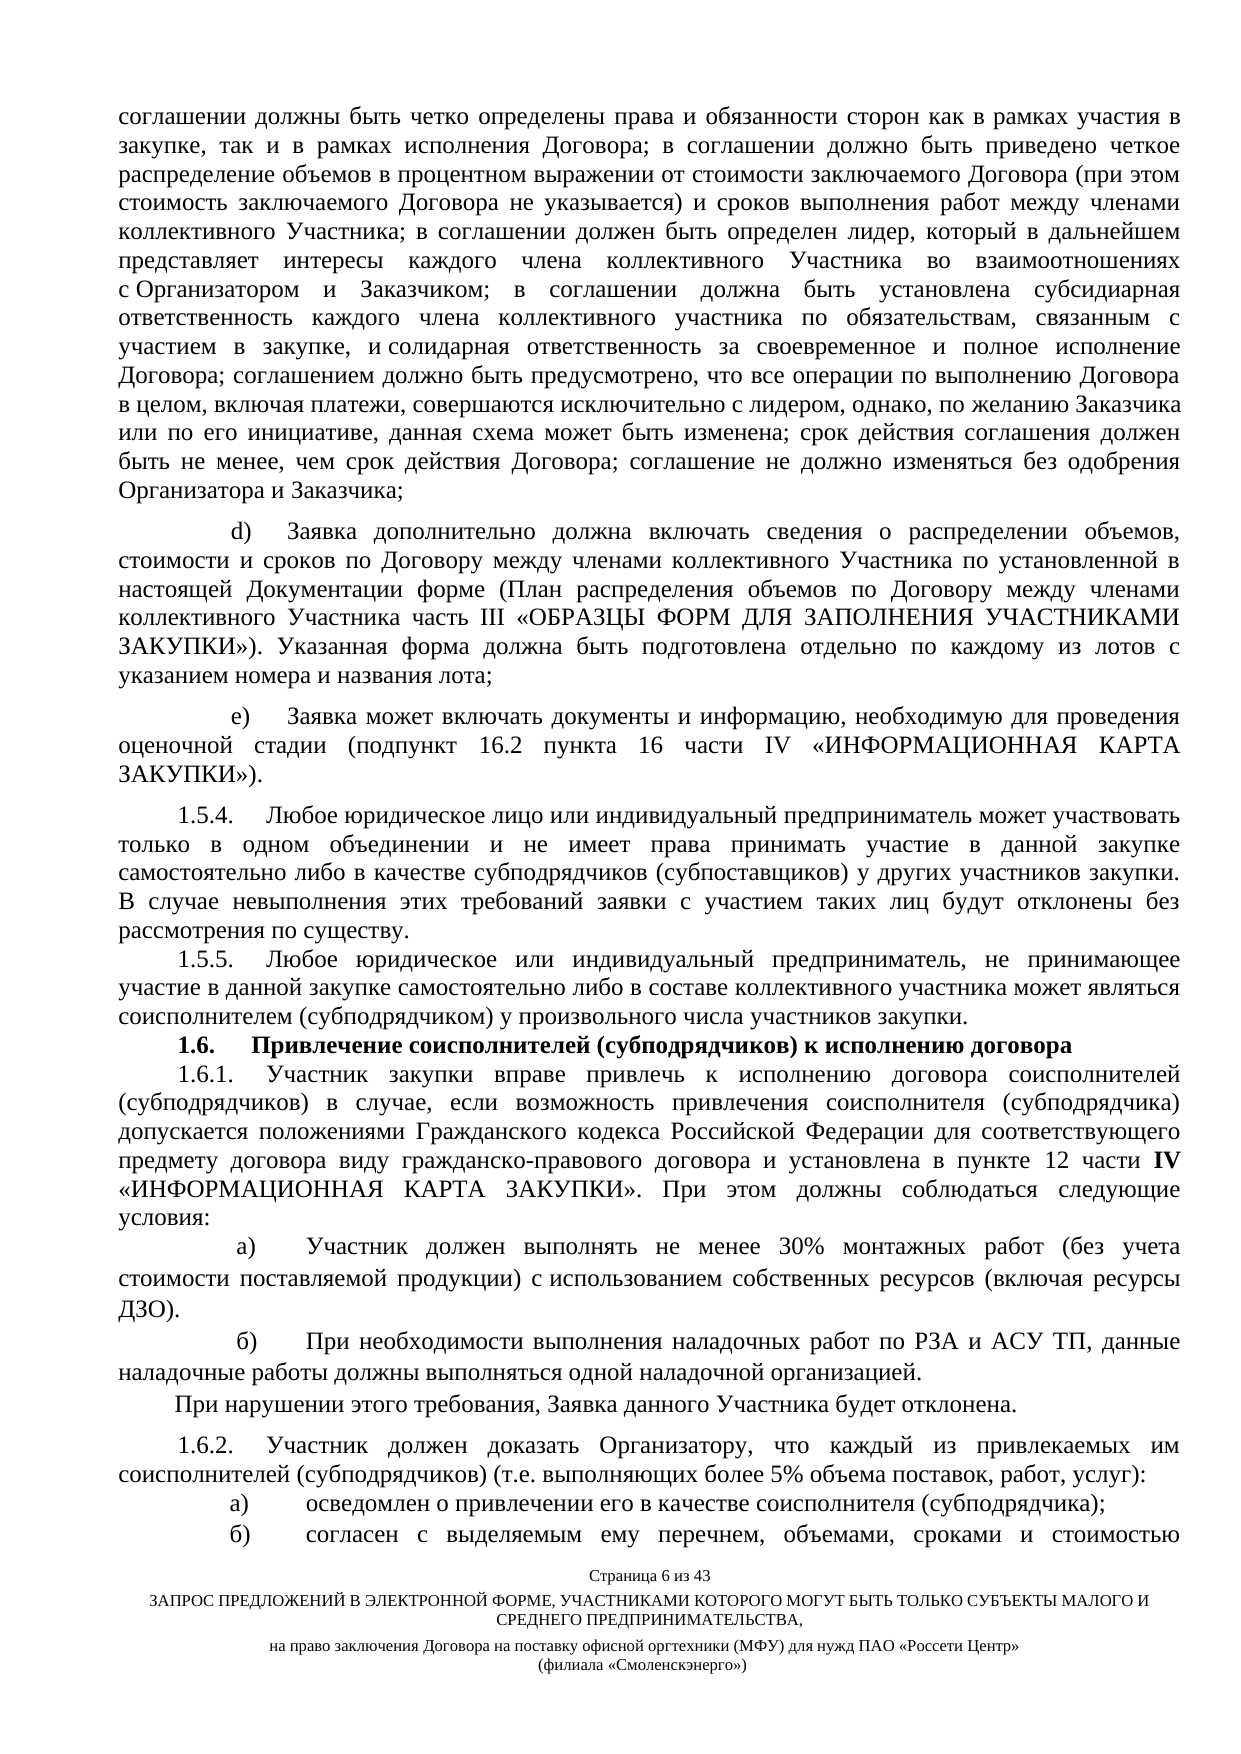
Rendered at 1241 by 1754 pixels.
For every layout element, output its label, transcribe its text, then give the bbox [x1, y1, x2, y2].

list Участник должен выполнять не менее 30% монтажных работ (без учета стоимости поставляемой продукции) c использованием собственных ресурсов (включая ресурсы ДЗО). [118, 1231, 1181, 1323]
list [118, 101, 1181, 504]
list При необходимости выполнения наладочных работ по РЗА и АСУ ТП, данные наладочные работы должны выполняться одной наладочной организацией. [118, 1326, 1181, 1386]
list осведомлен о привлечении его в качестве соисполнителя (субподрядчика); [118, 1488, 1181, 1517]
list Заявка дополнительно должна включать сведения о распределении объемов, стоимости и сроков по Договору между членами коллективного Участника по установленной в настоящей Документации форме (План распределения объемов по Договору между членами коллективного Участника часть III «ОБРАЗЦЫ ФОРМ ДЛЯ ЗАПОЛНЕНИЯ УЧАСТНИКАМИ ЗАКУПКИ»). Указанная форма должна быть подготовлена отдельно по каждому из лотов с указанием номера и названия лота; [118, 516, 1181, 689]
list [118, 1519, 1181, 1548]
text При нарушении этого требования, Заявка данного Участника будет отклонена. [174, 1389, 1181, 1418]
subtitle Участник должен доказать Организатору, что каждый из привлекаемых им соисполнителей (субподрядчиков) (т.е. выполняющих более 5% объема поставок, работ, услуг): [118, 1430, 1181, 1488]
subtitle Любое юридическое или индивидуальный предприниматель, не принимающее участие в данной закупке самостоятельно либо в составе коллективного участника может являться соисполнителем (субподрядчиком) у произвольного числа участников закупки. [118, 944, 1181, 1030]
subtitle Любое юридическое лицо или индивидуальный предприниматель может участвовать только в одном объединении и не имеет права принимать участие в данной закупке самостоятельно либо в качестве субподрядчиков (субпоставщиков) у других участников закупки. В случае невыполнения этих требований заявки с участием таких лиц будут отклонены без рассмотрения по существу. [118, 800, 1181, 944]
list Заявка может включать документы и информацию, необходимую для проведения оценочной стадии (подпункт 16.2 пункта 16 части IV «ИНФОРМАЦИОННАЯ КАРТА ЗАКУПКИ»). [118, 701, 1181, 787]
subtitle Привлечение соисполнителей (субподрядчиков) к исполнению договора [118, 1030, 1181, 1059]
subtitle Участник закупки вправе привлечь к исполнению договора соисполнителей (субподрядчиков) в случае, если возможность привлечения соисполнителя (субподрядчика) допускается положениями Гражданского кодекса Российской Федерации для соответствующего предмету договора виду гражданско-правового договора и установлена в пункте 12 части IV «ИНФОРМАЦИОННАЯ КАРТА ЗАКУПКИ». При этом должны соблюдаться следующие условия: [118, 1059, 1181, 1231]
